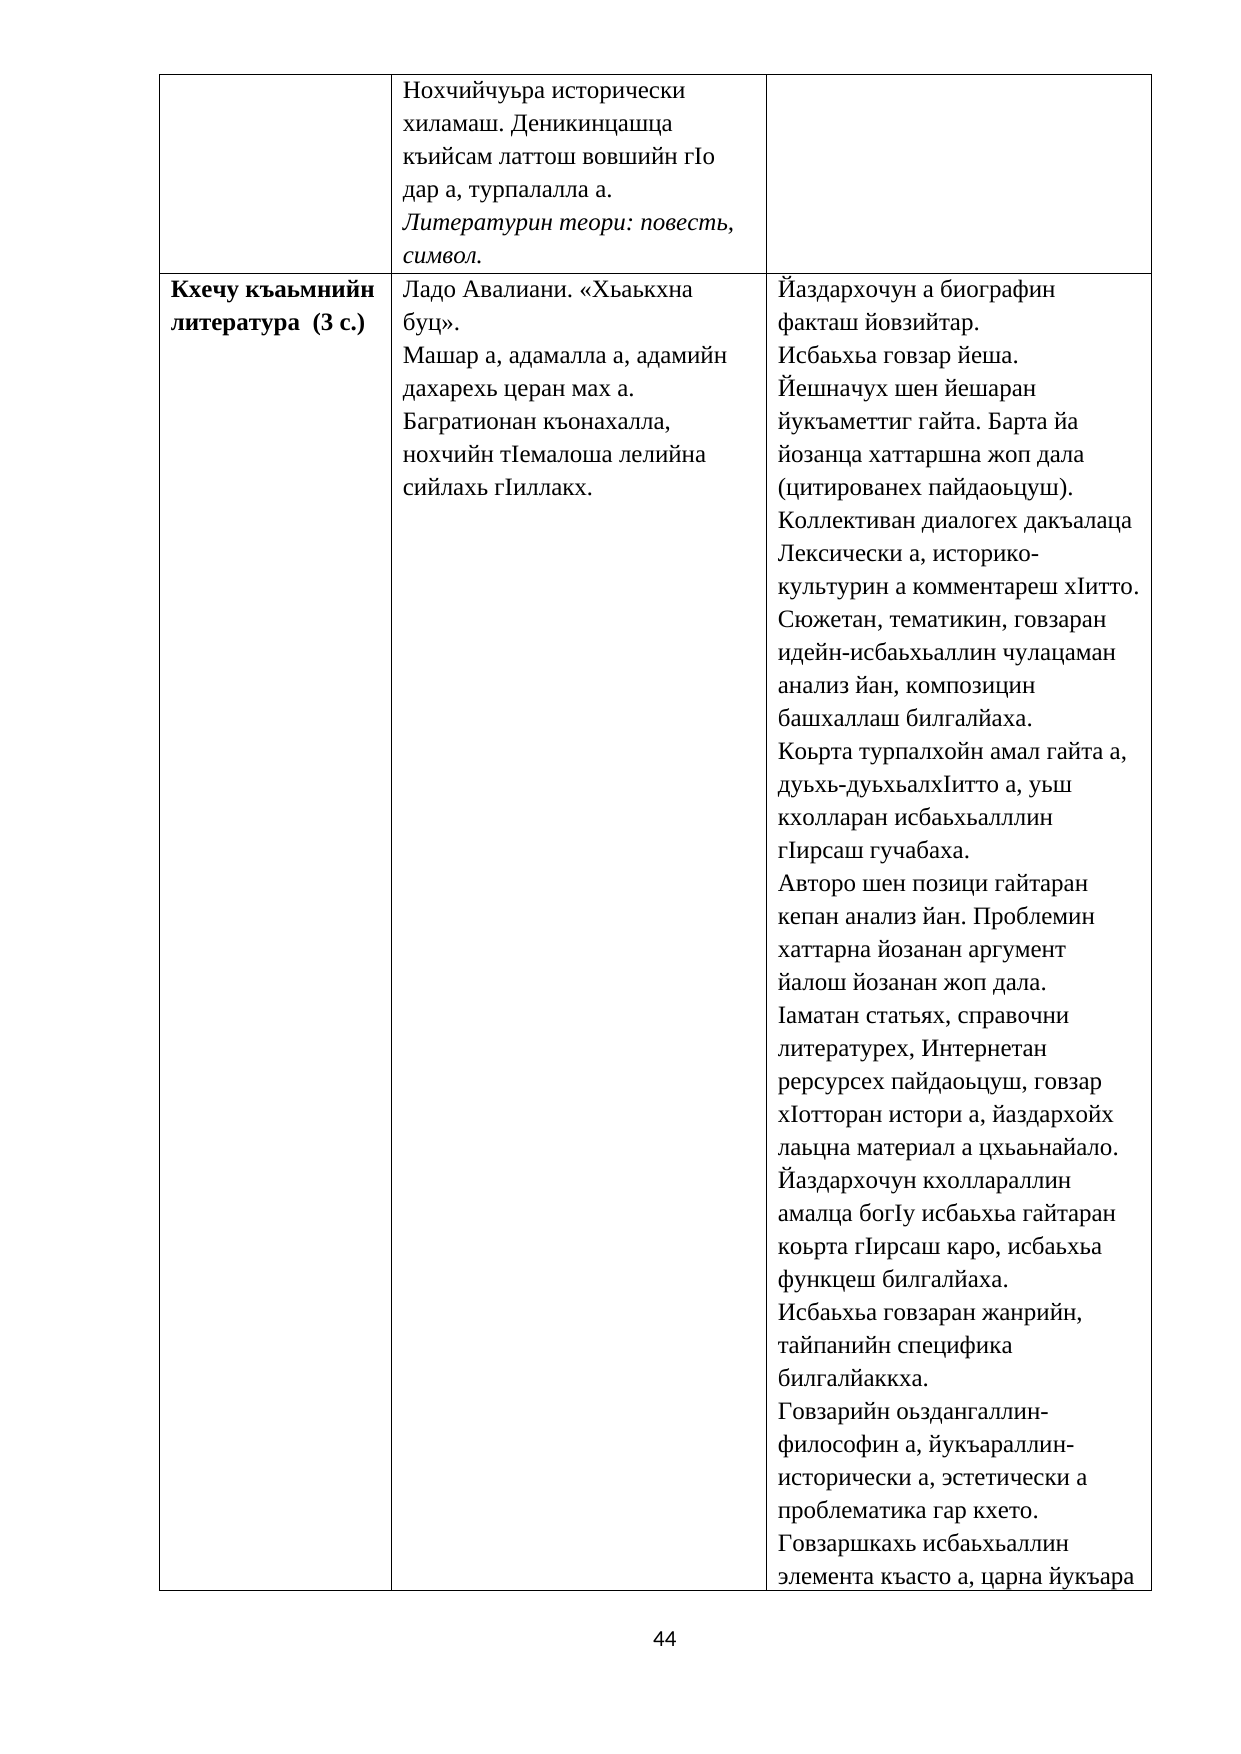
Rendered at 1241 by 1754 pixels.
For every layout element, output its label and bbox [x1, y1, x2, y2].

table_cell [392, 75, 766, 273]
table_cell [767, 274, 1151, 1590]
table_cell [160, 274, 391, 1590]
table_cell [767, 75, 1151, 273]
table_cell [160, 75, 391, 273]
table_cell [392, 274, 766, 1590]
